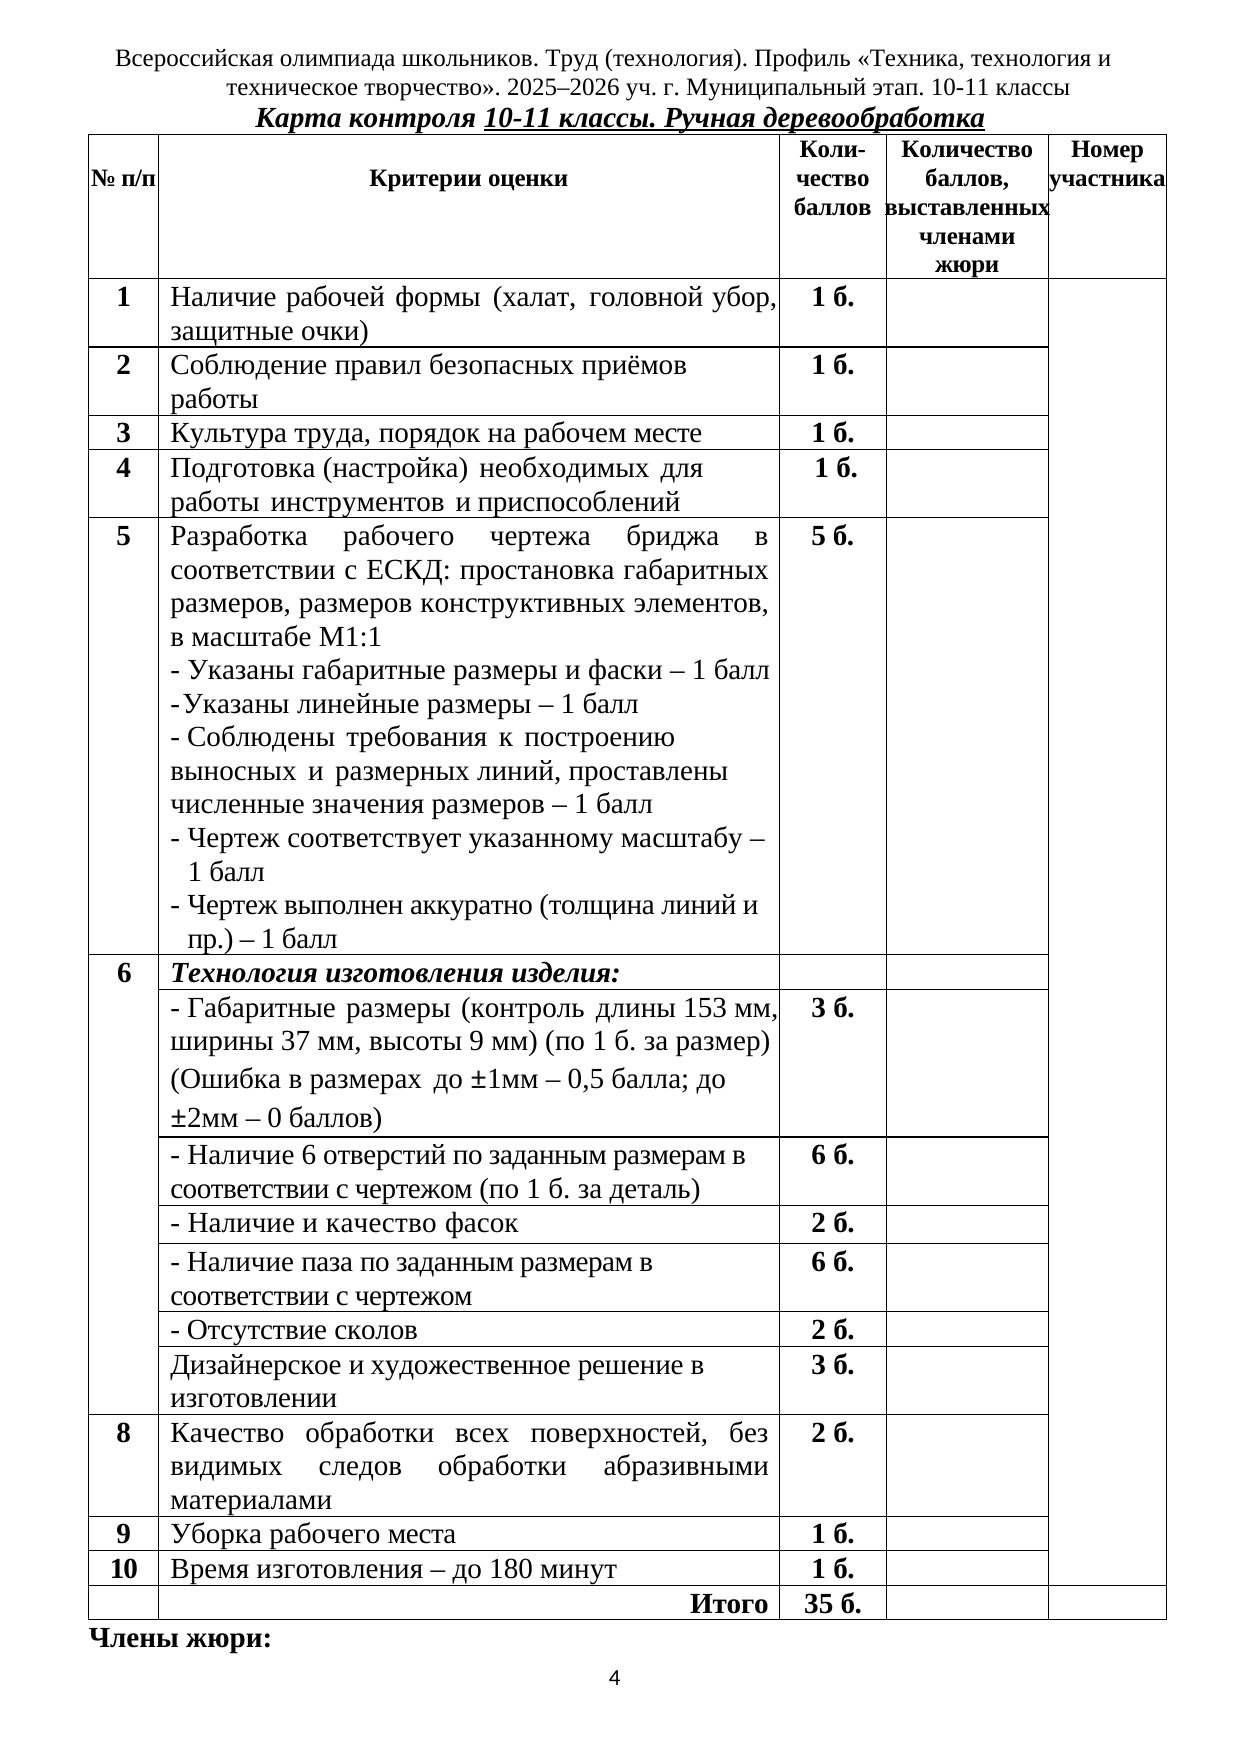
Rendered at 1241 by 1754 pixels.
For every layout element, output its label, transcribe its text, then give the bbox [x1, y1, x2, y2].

table_cell [887, 416, 1048, 449]
table_cell Наличие рабочей формы (халат, головной убор, защитные очки) [159, 279, 779, 346]
table_cell 6 б. [780, 1244, 886, 1311]
table_cell [887, 279, 1048, 346]
table_cell - Наличие паза по заданным размерам в соответствии с чертежом [159, 1244, 779, 1311]
table_cell 1 б. [780, 1517, 886, 1550]
table_cell Итого [159, 1586, 779, 1619]
table_header Критерии оценки [159, 135, 779, 278]
table_cell 9 [89, 1517, 158, 1550]
table_cell 1 б. [780, 416, 886, 449]
table_cell 2 б. [780, 1312, 886, 1346]
table_cell 3 б. [780, 1347, 886, 1414]
table_cell [887, 955, 1048, 989]
table_cell 6 [89, 955, 158, 1414]
table_cell 5 б. [780, 518, 886, 954]
table_cell [887, 1244, 1048, 1311]
table_cell 3 б. [780, 990, 886, 1136]
table_cell [1049, 279, 1166, 1585]
table_cell [887, 990, 1048, 1136]
table_cell - Наличие 6 отверстий по заданным размерам в соответствии с чертежом (по 1 б. за деталь) [159, 1138, 779, 1204]
table_cell [887, 1347, 1048, 1414]
table_cell Уборка рабочего места [159, 1517, 779, 1550]
table_cell [780, 955, 886, 989]
table_cell 6 б. [780, 1138, 886, 1204]
table_cell 3 [89, 416, 158, 449]
table_cell Дизайнерское и художественное решение в изготовлении [159, 1347, 779, 1414]
table_header № п/п [89, 135, 158, 278]
table_cell 2 б. [780, 1415, 886, 1516]
table_cell 1 б. [780, 450, 886, 517]
table_cell Технология изготовления изделия: [159, 955, 779, 989]
table_cell 8 [89, 1415, 158, 1516]
table_header Коли- чество баллов [780, 135, 886, 278]
table_cell Качество обработки всех поверхностей, без видимых следов обработки абразивными материалами [159, 1415, 779, 1516]
table_cell 1 б. [780, 279, 886, 346]
table_cell Культура труда, порядок на рабочем месте [159, 416, 779, 449]
table_cell 1 б. [780, 1551, 886, 1585]
table_cell [887, 1138, 1048, 1204]
table_cell [887, 450, 1048, 517]
table_cell [887, 1415, 1048, 1516]
table_header Номер участника [1049, 135, 1166, 278]
table_cell [887, 1551, 1048, 1585]
text Члены жюри: [88, 1620, 1152, 1654]
table_cell 1 б. [780, 348, 886, 414]
text Карта контроля 10-11 классы. Ручная деревообработка [88, 100, 1152, 133]
table_cell [887, 348, 1048, 414]
table_cell - Габаритные размеры (контроль длины 153 мм, ширины 37 мм, высоты 9 мм) (по 1 б. за размер) (Ошибка в размерах до ±1мм – 0,5 балла; до ±2мм – 0 баллов) [159, 990, 779, 1136]
table_cell [887, 1586, 1048, 1619]
table_cell [89, 1586, 158, 1619]
table_cell 35 б. [780, 1586, 886, 1619]
table_header Количество баллов, выставленных членами жюри [887, 135, 1048, 278]
table_cell 2 б. [780, 1206, 886, 1243]
table_cell 5 [89, 518, 158, 954]
table_cell 10 [89, 1551, 158, 1585]
table_cell Соблюдение правил безопасных приёмов работы [159, 348, 779, 414]
table_cell Подготовка (настройка) необходимых для работы инструментов и приспособлений [159, 450, 779, 517]
table_cell [887, 1312, 1048, 1346]
table_cell Разработка рабочего чертежа бриджа в соответствии с ЕСКД: простановка габаритных размеров, размеров конструктивных элементов, в масштабе М1:1 Указаны габаритные размеры и фаски – 1 балл Указаны линейные размеры – 1 балл Соблюдены требования к построению выносных и размерных линий, проставлены численные значения размеров – 1 балл Чертеж соответствует указанному масштабу – 1 балл Чертеж выполнен аккуратно (толщина линий и пр.) – 1 балл [159, 518, 779, 954]
table_cell [887, 1206, 1048, 1243]
table_cell Время изготовления – до 180 минут [159, 1551, 779, 1585]
table_cell - Наличие и качество фасок [159, 1206, 779, 1243]
table_cell - Отсутствие сколов [159, 1312, 779, 1346]
table_cell 1 [89, 279, 158, 346]
table_cell 2 [89, 348, 158, 414]
table_cell [1049, 1586, 1166, 1619]
table_cell 4 [89, 450, 158, 517]
table_cell [887, 1517, 1048, 1550]
table_cell [887, 518, 1048, 954]
